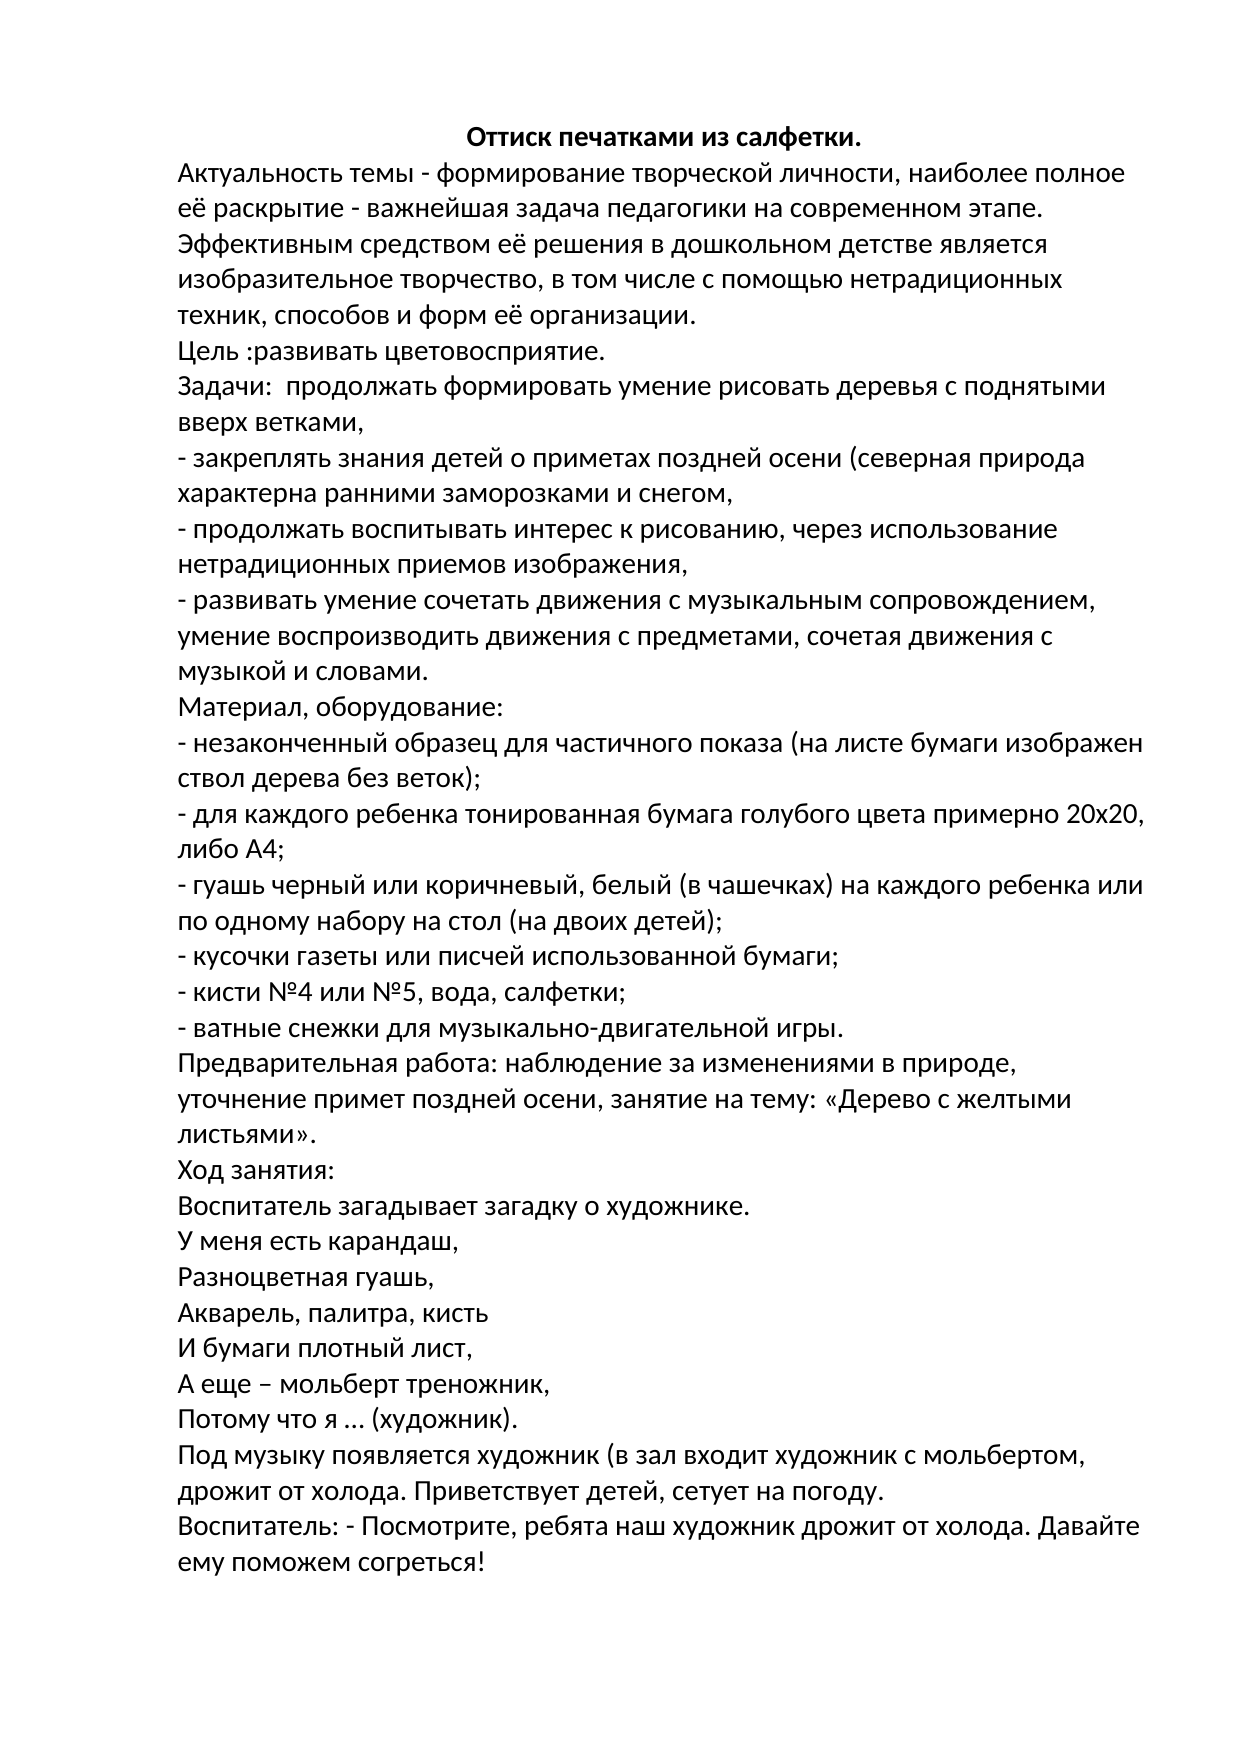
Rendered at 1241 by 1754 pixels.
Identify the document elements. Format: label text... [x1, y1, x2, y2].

text Актуальность темы - формирование творческой личности, наиболее полное её раскрытие - важнейшая задача педагогики на современном этапе. Эффективным средством её решения в дошкольном детстве является изобразительное творчество, в том числе с помощью нетрадиционных техник, способов и форм её организации. [177, 154, 1152, 332]
text - кисти №4 или №5, вода, салфетки; [177, 973, 1152, 1009]
text Задачи: продолжать формировать умение рисовать деревья с поднятыми вверх ветками, [177, 367, 1152, 439]
text И бумаги плотный лист, [177, 1329, 1152, 1365]
text - для каждого ребенка тонированная бумага голубого цвета примерно 20х20, либо А4; [177, 795, 1152, 866]
text Оттиск печатками из салфетки. [177, 118, 1152, 154]
text - незаконченный образец для частичного показа (на листе бумаги изображен ствол дерева без веток); [177, 724, 1152, 795]
text Цель :развивать цветовосприятие. [177, 332, 1152, 367]
text - ватные снежки для музыкально-двигательной игры. [177, 1009, 1152, 1044]
text - продолжать воспитывать интерес к рисованию, через использование нетрадиционных приемов изображения, [177, 510, 1152, 581]
text - кусочки газеты или писчей использованной бумаги; [177, 937, 1152, 973]
text Воспитатель загадывает загадку о художнике. [177, 1187, 1152, 1222]
text Материал, оборудование: [177, 688, 1152, 724]
text - гуашь черный или коричневый, белый (в чашечках) на каждого ребенка или по одному набору на стол (на двоих детей); [177, 866, 1152, 937]
text Акварель, палитра, кисть [177, 1294, 1152, 1329]
text У меня есть карандаш, [177, 1222, 1152, 1258]
text Предварительная работа: наблюдение за изменениями в природе, уточнение примет поздней осени, занятие на тему: «Дерево с желтыми листьями». [177, 1044, 1152, 1151]
text - развивать умение сочетать движения с музыкальным сопровождением, умение воспроизводить движения с предметами, сочетая движения с музыкой и словами. [177, 581, 1152, 688]
text Потому что я … (художник). [177, 1401, 1152, 1436]
text Под музыку появляется художник (в зал входит художник с мольбертом, дрожит от холода. Приветствует детей, сетует на погоду. [177, 1436, 1152, 1507]
text Разноцветная гуашь, [177, 1258, 1152, 1294]
text Воспитатель: - Посмотрите, ребята наш художник дрожит от холода. Давайте ему поможем согреться! [177, 1507, 1152, 1579]
text - закреплять знания детей о приметах поздней осени (северная природа характерна ранними заморозками и снегом, [177, 439, 1152, 510]
text А еще – мольберт треножник, [177, 1365, 1152, 1401]
text Ход занятия: [177, 1151, 1152, 1187]
